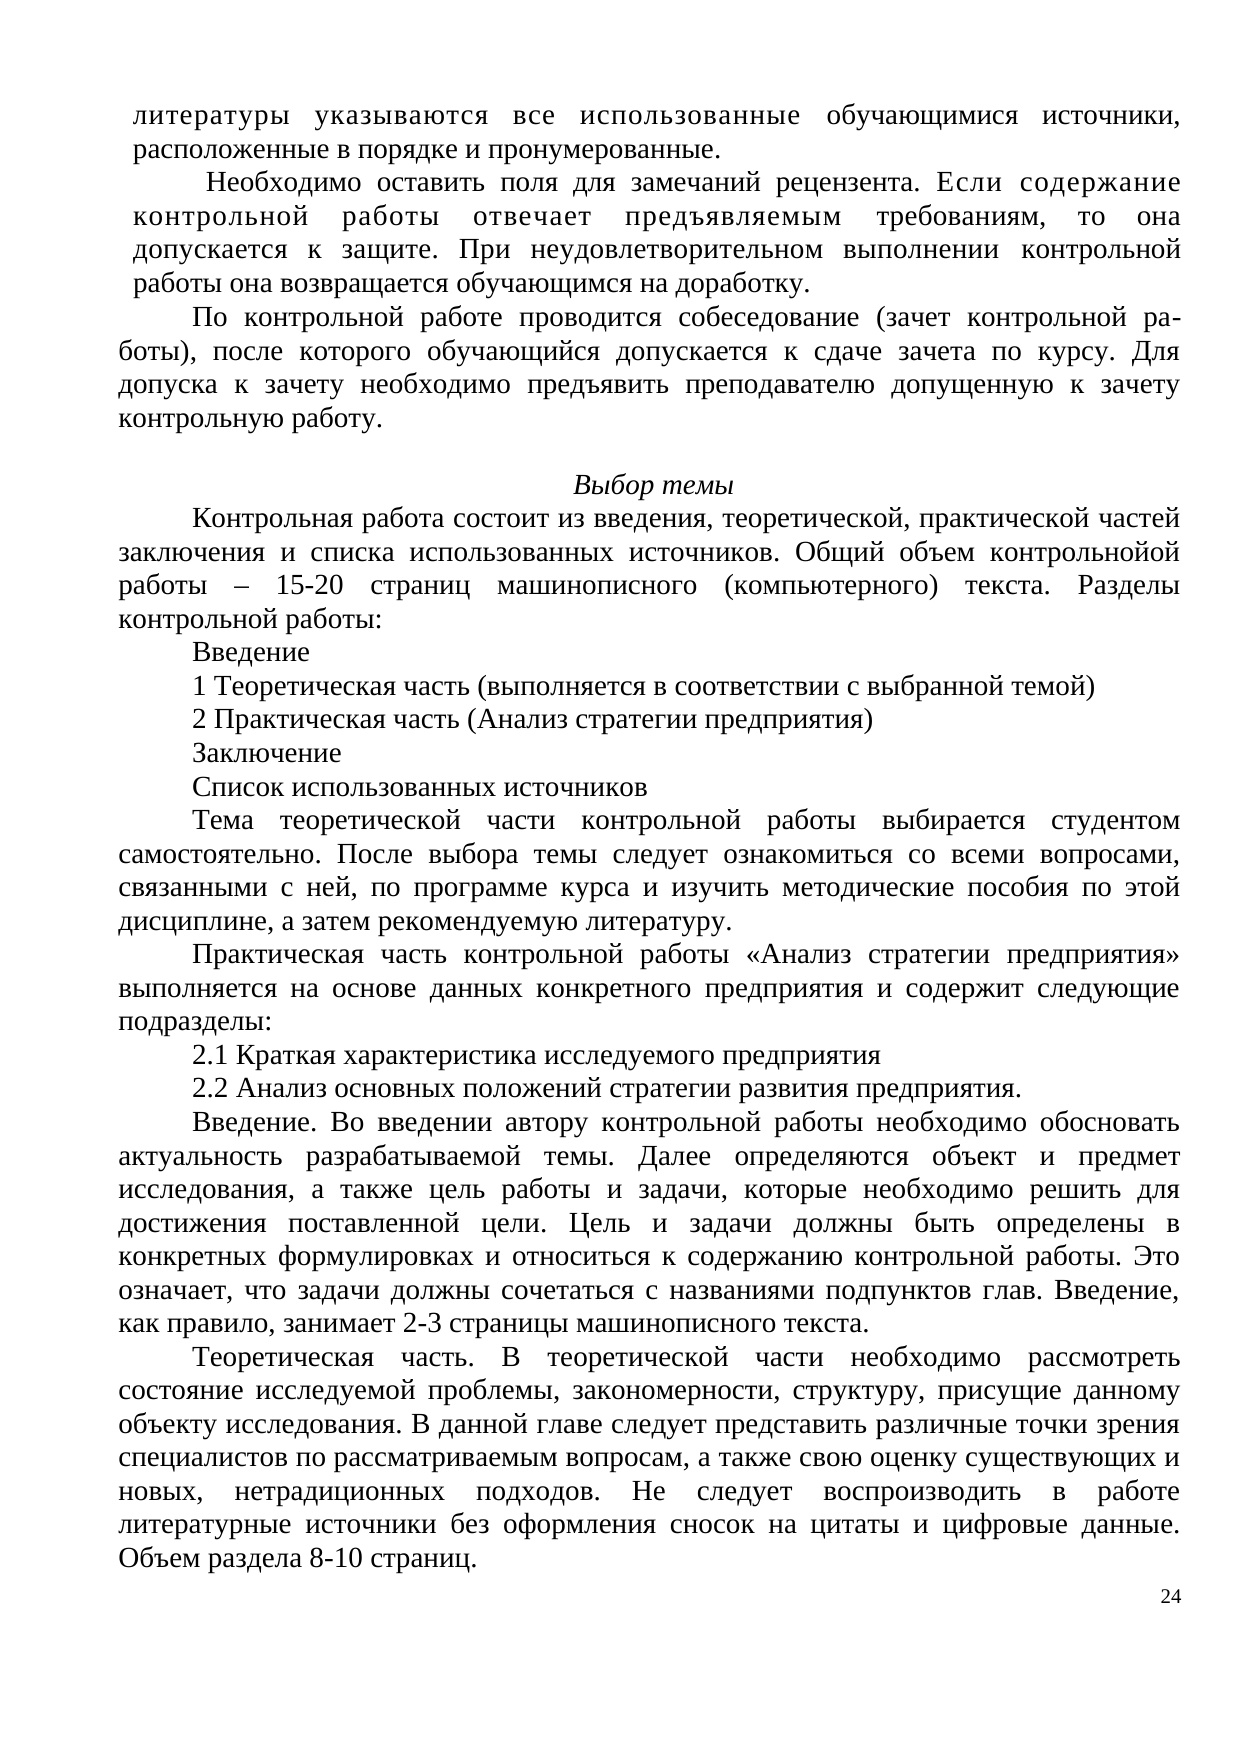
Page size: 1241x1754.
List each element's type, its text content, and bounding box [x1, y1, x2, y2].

text Заключение [118, 735, 1181, 769]
text Введение [118, 634, 1181, 668]
text Контрольная работа состоит из введения, теоретической, практической частей заключения и списка использованных источников. Общий объем контрольнойой работы – 15-20 страниц машинописного (компьютерного) текста. Разделы контрольной работы: [118, 500, 1181, 634]
subtitle Выбор темы [118, 467, 1181, 500]
text 1 Теоретическая часть (выполняется в соответствии с выбранной темой) [118, 668, 1181, 702]
text 2 Практическая часть (Анализ стратегии предприятия) [118, 702, 1181, 735]
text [133, 98, 1181, 165]
text 2.2 Анализ основных положений стратегии развития предприятия. [118, 1071, 1181, 1104]
text По контрольной работе проводится собеседование (зачет контрольной работы), после которого обучающийся допускается к сдаче зачета по курсу. Для допуска к зачету необходимо предъявить преподавателю допущенную к зачету контрольную работу. [118, 299, 1181, 433]
text Введение. Во введении автору контрольной работы необходимо обосновать актуальность разрабатываемой темы. Далее определяются объект и предмет исследования, а также цель работы и задачи, которые необходимо решить для достижения поставленной цели. Цель и задачи должны быть определены в конкретных формулировках и относиться к содержанию контрольной работы. Это означает, что задачи должны сочетаться с названиями подпунктов глав. Введение, как правило, занимает 2-3 страницы машинописного текста. [118, 1104, 1181, 1339]
text Тема теоретической части контрольной работы выбирается студентом самостоятельно. После выбора темы следует ознакомиться со всеми вопросами, связанными с ней, по программе курса и изучить методические пособия по этой дисциплине, а затем рекомендуемую литературу. [118, 802, 1181, 936]
text Список использованных источников [118, 769, 1181, 802]
text 2.1 Краткая характеристика исследуемого предприятия [118, 1037, 1181, 1071]
text Теоретическая часть. В теоретической части необходимо рассмотреть состояние исследуемой проблемы, закономерности, структуру, присущие данному объекту исследования. В данной главе следует представить различные точки зрения специалистов по рассматриваемым вопросам, а также свою оценку существующих и новых, нетрадиционных подходов. Не следует воспроизводить в работе литературные источники без оформления сносок на цитаты и цифровые данные. Объем раздела 8-10 страниц. [118, 1339, 1181, 1574]
text Необходимо оставить поля для замечаний рецензента. Если содержание контрольной работы отвечает предъявляемым требованиям, то она допускается к защите. При неудовлетворительном выполнении контрольной работы она возвращается обучающимся на доработку. [133, 165, 1181, 299]
text Практическая часть контрольной работы «Анализ стратегии предприятия» выполняется на основе данных конкретного предприятия и содержит следующие подразделы: [118, 936, 1181, 1037]
